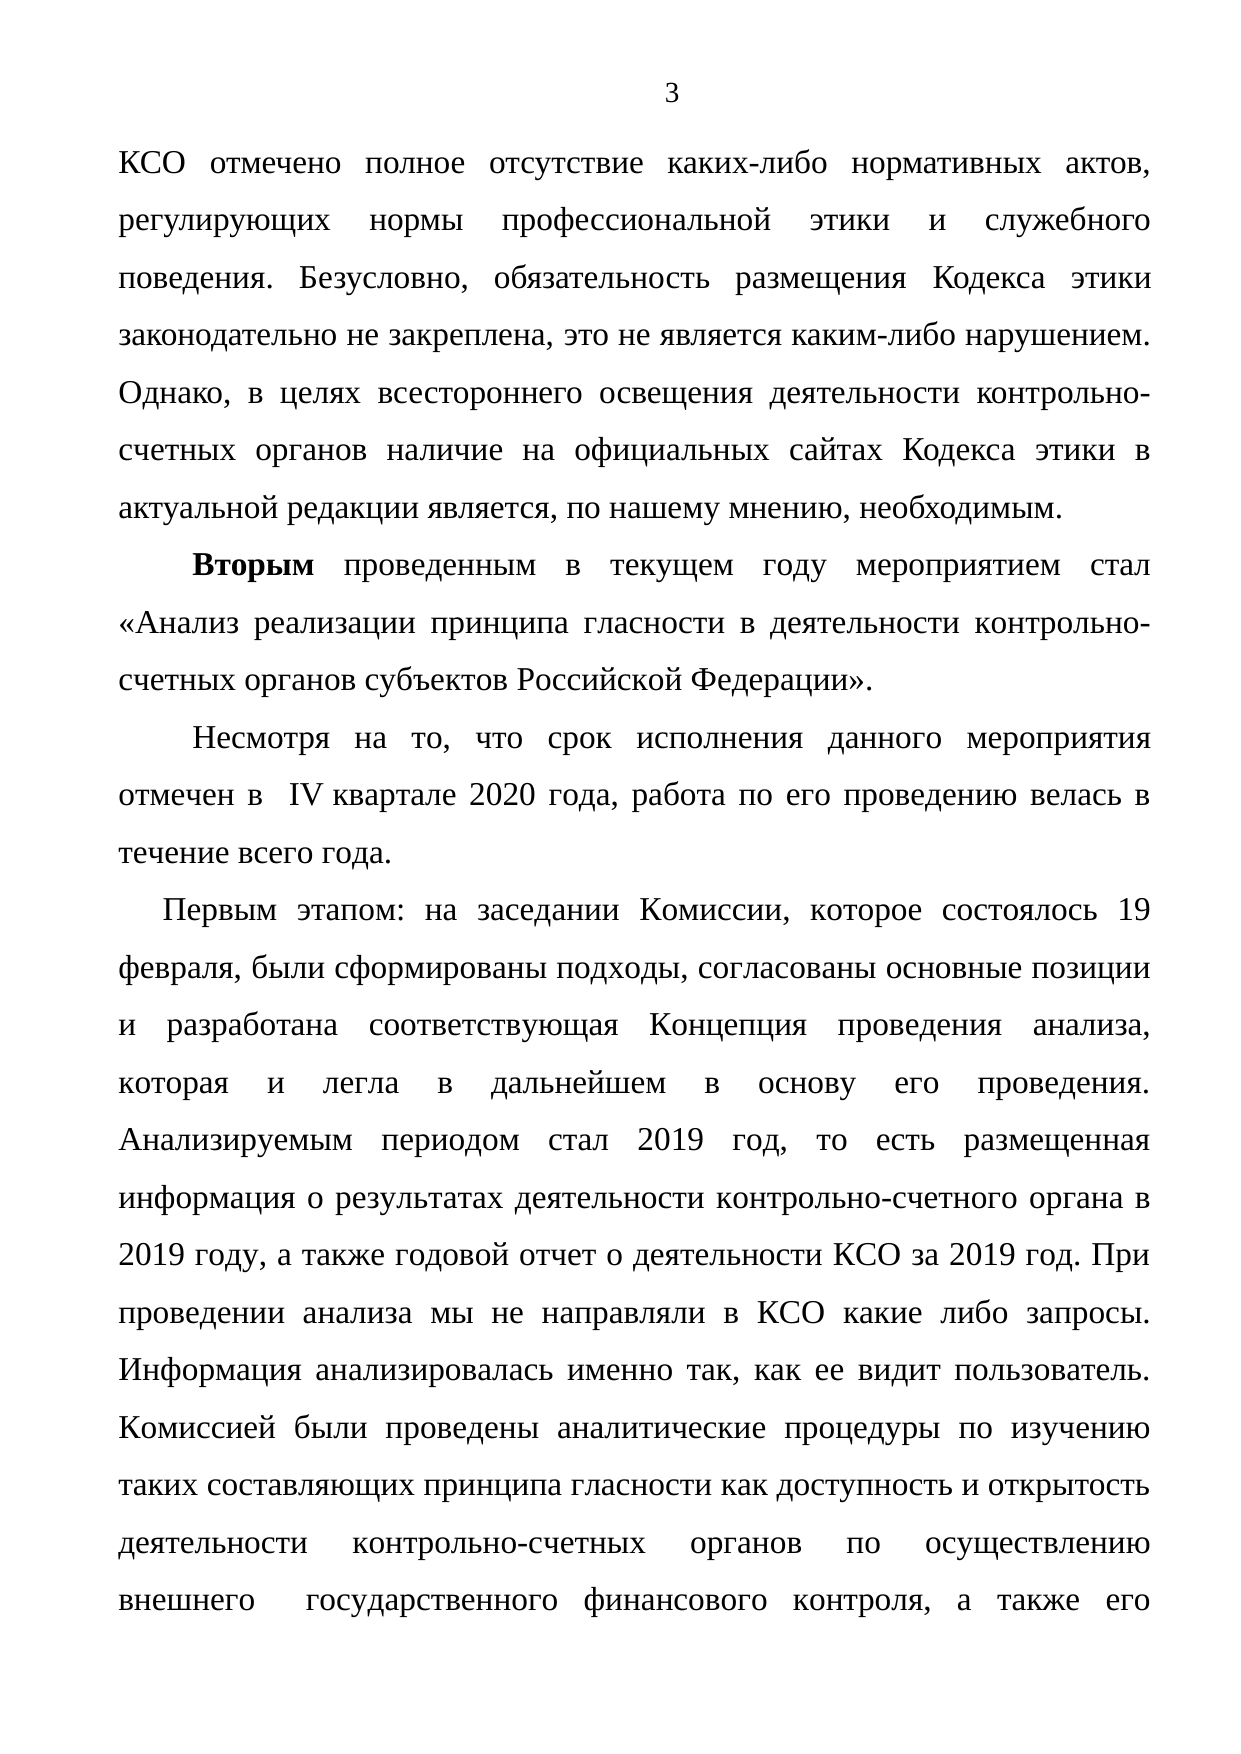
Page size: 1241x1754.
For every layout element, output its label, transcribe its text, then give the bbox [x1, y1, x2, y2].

text Несмотря на то, что срок исполнения данного мероприятия отмечен в IV квартале 2020 года, работа по его проведению велась в течение всего года. [118, 717, 1152, 870]
text Вторым проведенным в текущем году мероприятием стал «Анализ реализации принципа гласности в деятельности контрольно-счетных органов субъектов Российской Федерации». [118, 544, 1152, 698]
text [118, 889, 1152, 1618]
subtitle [118, 142, 1152, 525]
